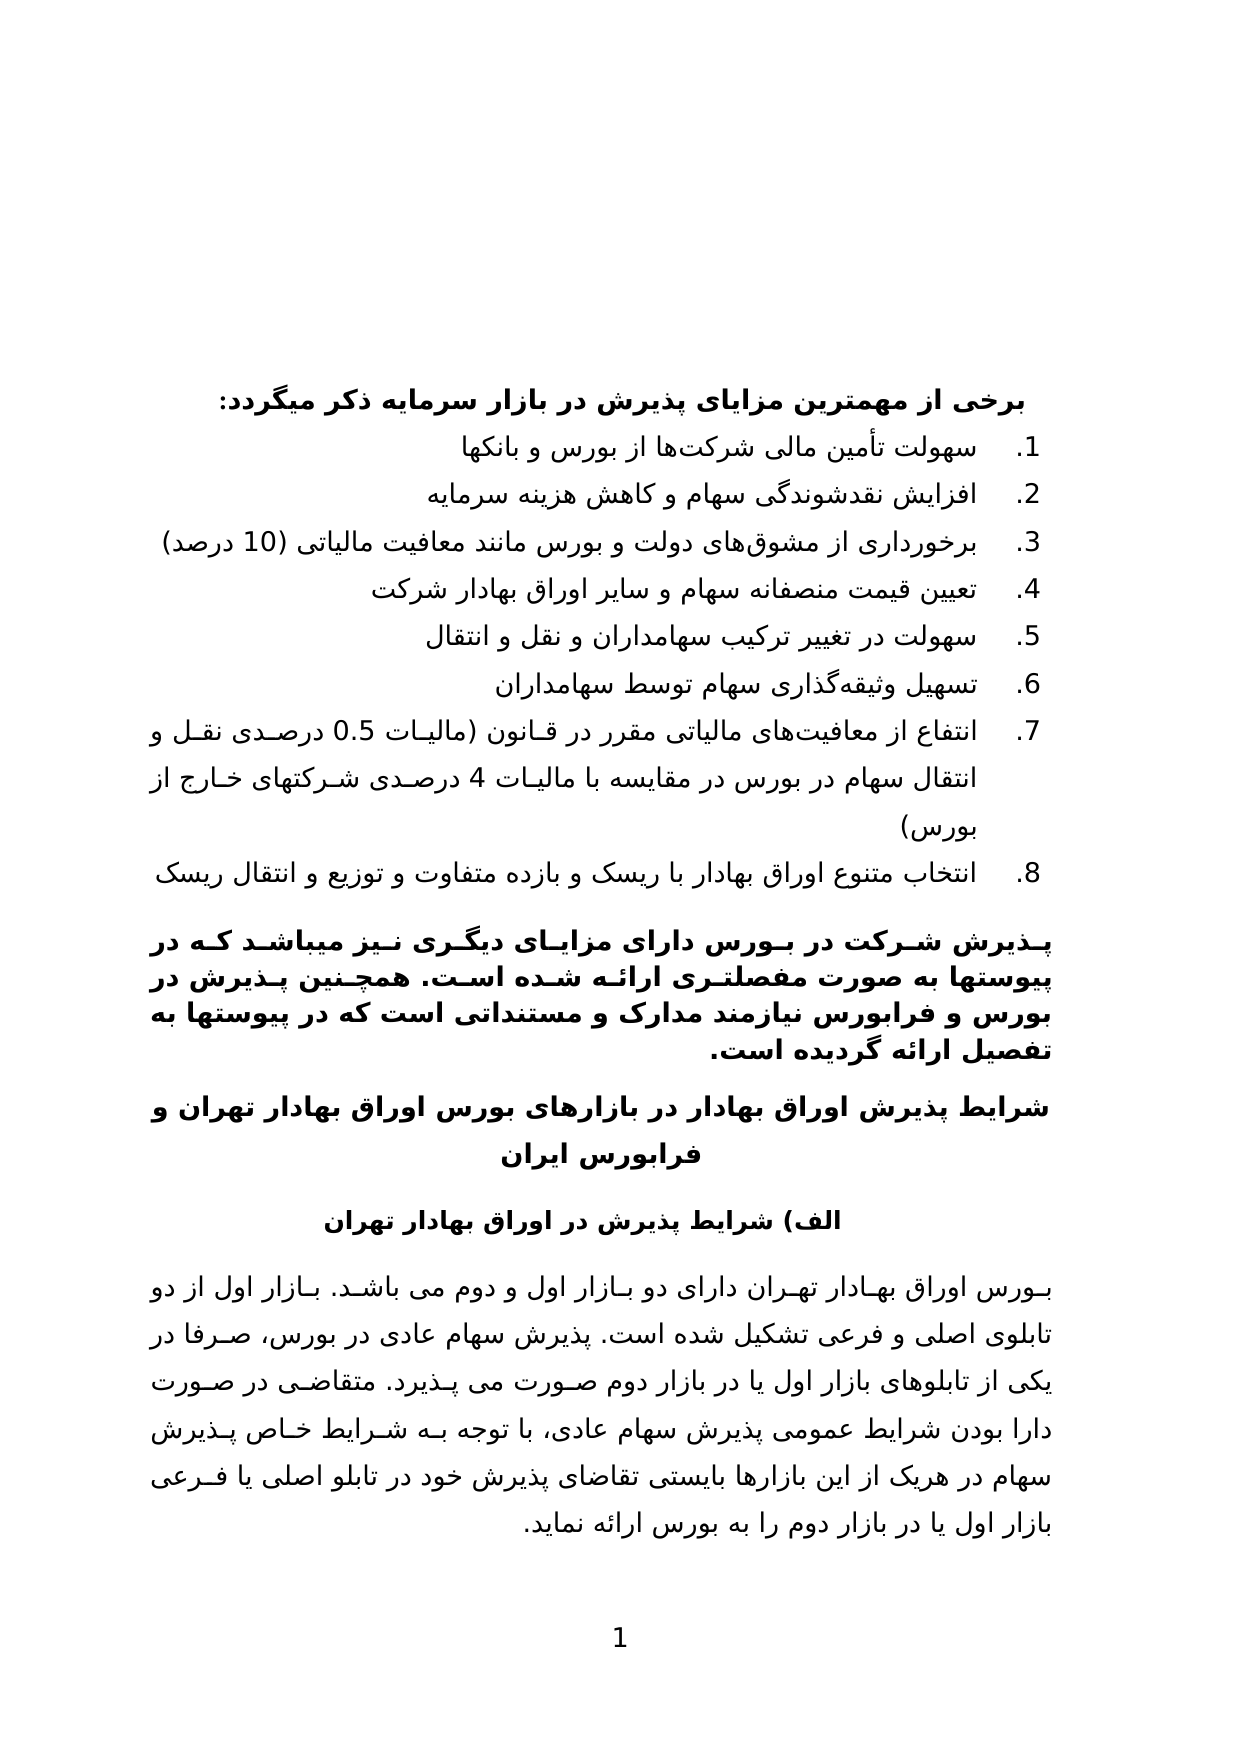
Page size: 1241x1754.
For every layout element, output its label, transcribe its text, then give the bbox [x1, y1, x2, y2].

list افزایش نقدشوندگی سهام و کاهش هزینه سرمایه [150, 479, 1015, 510]
text بورس اوراق بهادار تهران دارای دو بازار اول و دوم می باشد. بازار اول از دو تابلوی اصلی و فرعی تشکیل شده است. پذیرش سهام عادی در بورس، صرفا در یکی از تابلوهای بازار اول یا در بازار دوم صورت می پذیرد. متقاضی در صورت دارا بودن شرایط عمومی پذیرش سهام عادی، با توجه به شرایط خاص پذیرش سهام در هریک از این بازارها بایستی تقاضای پذیرش خود در تابلو اصلی یا فرعی بازار اول یا در بازار دوم را به بورس ارائه نماید. [150, 1271, 1053, 1539]
list تسهیل وثیقه‌گذاری سهام توسط سهامداران [150, 668, 1015, 699]
list انتفاع از معافیت‌های مالیاتی مقرر در قانون (مالیات 0.5 درصدی نقل و انتقال سهام در بورس در مقایسه با مالیات 4 درصدی شرکتهای خارج از بورس) [150, 715, 1015, 841]
list انتخاب متنوع اوراق بهادار با ریسک و بازده متفاوت و توزیع و انتقال ریسک [150, 857, 1015, 889]
list برخورداری از مشوق‌های دولت و بورس مانند معافیت مالیاتی (10 درصد) [150, 526, 1015, 558]
text پذیرش شرکت در بورس دارای مزایای دیگری نیز میباشد که در پیوستها به صورت مفصلتری ارائه شده است. همچنین پذیرش در بورس و فرابورس نیازمند مدارک و مستنداتی است که در پیوستها به تفصیل ارائه گردیده است. [150, 925, 1053, 1066]
list سهولت در تغییر ترکیب سهامداران و نقل و انتقال [150, 621, 1015, 652]
list الف) شرایط پذیرش در اوراق بهادار تهران [150, 1207, 1015, 1236]
text برخی از مهمترین مزایای پذیرش در بازار سرمایه ذکر میگردد: [150, 384, 1095, 416]
list تعیین قیمت منصفانه سهام و سایر اوراق بهادار شرکت [150, 573, 1015, 605]
list سهولت تأمین مالی شرکت‌ها از بورس و بانکها [150, 432, 1015, 463]
text شرایط پذیرش اوراق بهادار در بازارهای بورس اوراق بهادار تهران و فرابورس ایران [150, 1091, 1053, 1170]
